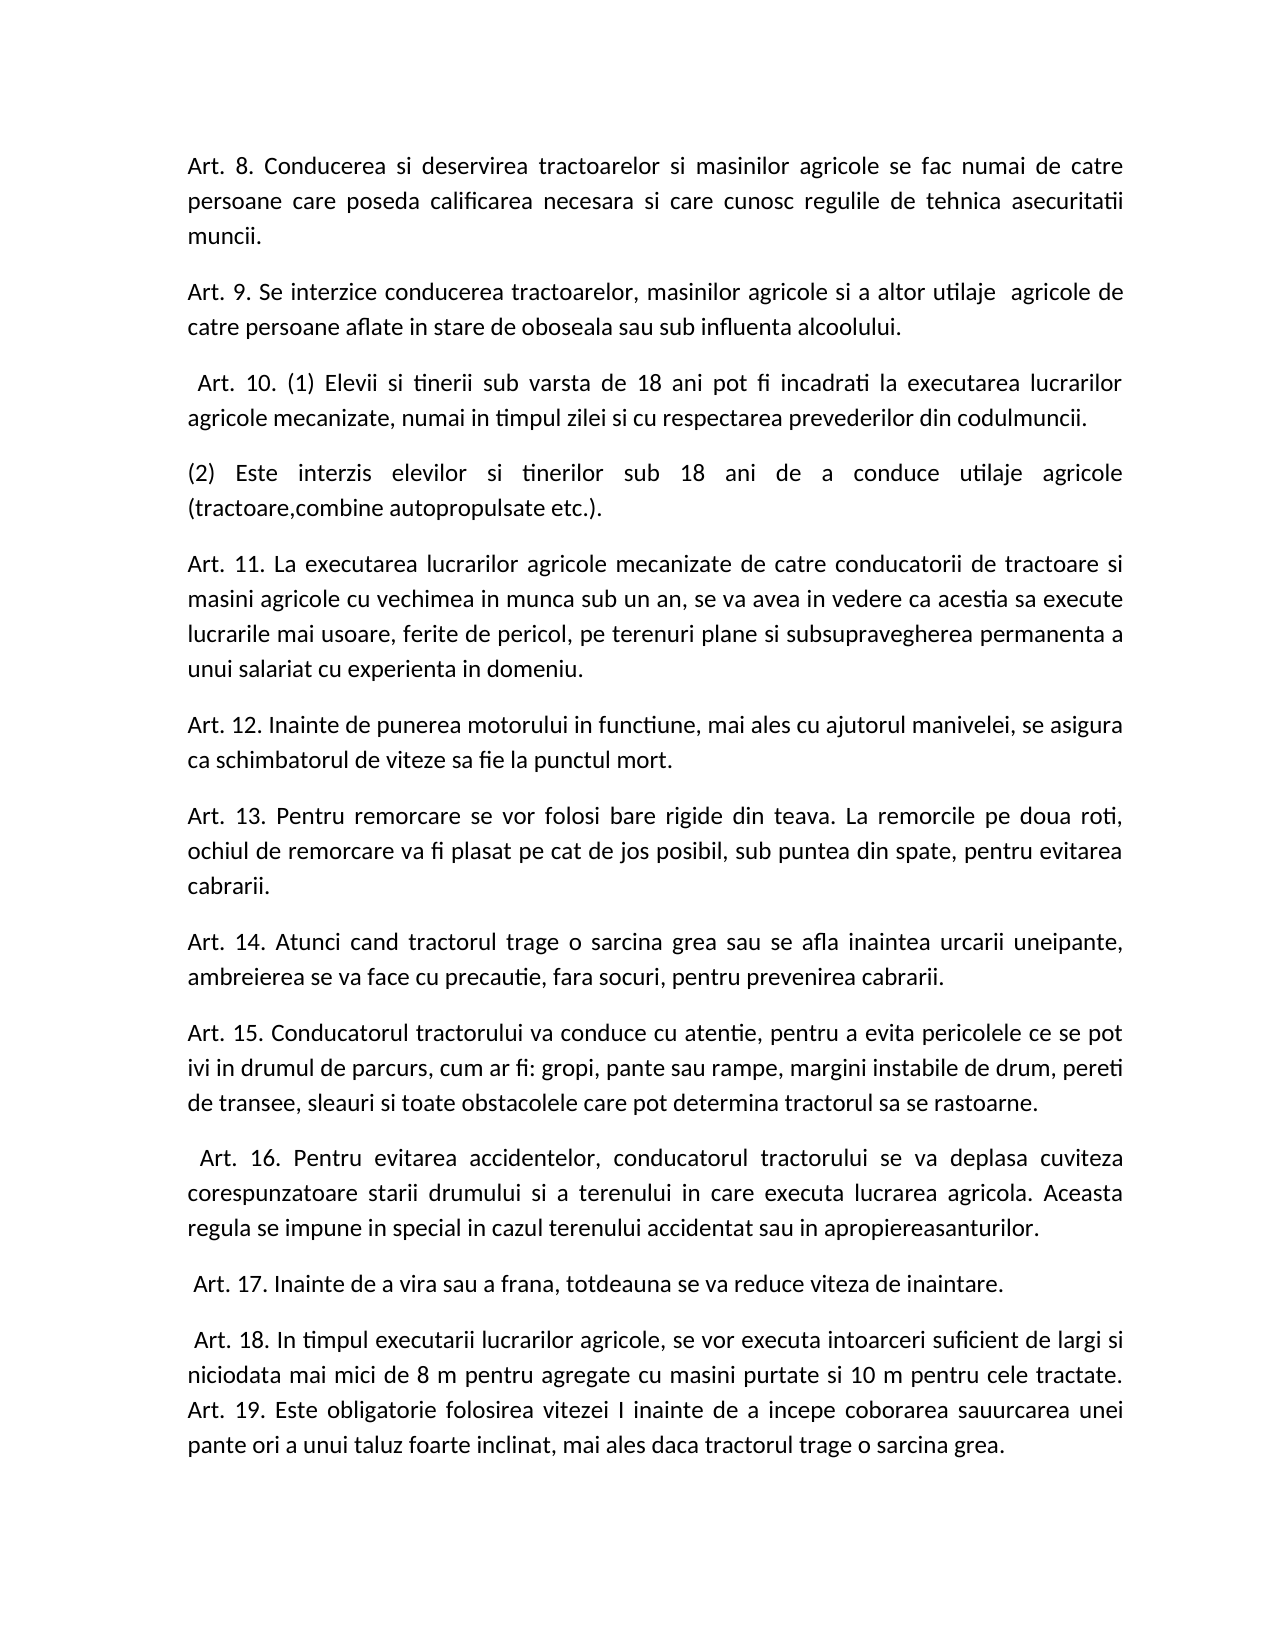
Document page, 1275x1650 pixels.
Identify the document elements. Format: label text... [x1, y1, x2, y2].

text Art. 8. Conducerea si deservirea tractoarelor si masinilor agricole se fac numai de catre persoane care poseda calificarea necesara si care cunosc regulile de tehnica asecuritatii muncii. [187, 150, 1125, 251]
text Art. 13. Pentru remorcare se vor folosi bare rigide din teava. La remorcile pe doua roti, ochiul de remorcare va fi plasat pe cat de jos posibil, sub puntea din spate, pentru evitarea cabrarii. [187, 800, 1125, 901]
text Art. 10. (1) Elevii si tinerii sub varsta de 18 ani pot fi incadrati la executarea lucrarilor agricole mecanizate, numai in timpul zilei si cu respectarea prevederilor din codulmuncii. [187, 367, 1125, 432]
text Art. 9. Se interzice conducerea tractoarelor, masinilor agricole si a altor utilaje agricole de catre persoane aflate in stare de oboseala sau sub influenta alcoolului. [187, 276, 1125, 341]
text Art. 11. La executarea lucrarilor agricole mecanizate de catre conducatorii de tractoare si masini agricole cu vechimea in munca sub un an, se va avea in vedere ca acestia sa execute lucrarile mai usoare, ferite de pericol, pe terenuri plane si subsupravegherea permanenta a unui salariat cu experienta in domeniu. [187, 548, 1125, 684]
text Art. 18. In timpul executarii lucrarilor agricole, se vor executa intoarceri suficient de largi si niciodata mai mici de 8 m pentru agregate cu masini purtate si 10 m pentru cele tractate. Art. 19. Este obligatorie folosirea vitezei I inainte de a incepe coborarea sauurcarea unei pante ori a unui taluz foarte inclinat, mai ales daca tractorul trage o sarcina grea. [187, 1324, 1125, 1460]
text Art. 15. Conducatorul tractorului va conduce cu atentie, pentru a evita pericolele ce se pot ivi in drumul de parcurs, cum ar fi: gropi, pante sau rampe, margini instabile de drum, pereti de transee, sleauri si toate obstacolele care pot determina tractorul sa se rastoarne. [187, 1017, 1125, 1117]
text Art. 14. Atunci cand tractorul trage o sarcina grea sau se afla inaintea urcarii uneipante, ambreierea se va face cu precautie, fara socuri, pentru prevenirea cabrarii. [187, 926, 1125, 991]
text (2) Este interzis elevilor si tinerilor sub 18 ani de a conduce utilaje agricole (tractoare,combine autopropulsate etc.). [187, 457, 1125, 523]
text Art. 17. Inainte de a vira sau a frana, totdeauna se va reduce viteza de inaintare. [187, 1268, 1125, 1299]
text Art. 16. Pentru evitarea accidentelor, conducatorul tractorului se va deplasa cuviteza corespunzatoare starii drumului si a terenului in care executa lucrarea agricola. Aceasta regula se impune in special in cazul terenului accidentat sau in apropiereasanturilor. [187, 1142, 1125, 1243]
text Art. 12. Inainte de punerea motorului in functiune, mai ales cu ajutorul manivelei, se asigura ca schimbatorul de viteze sa fie la punctul mort. [187, 709, 1125, 775]
